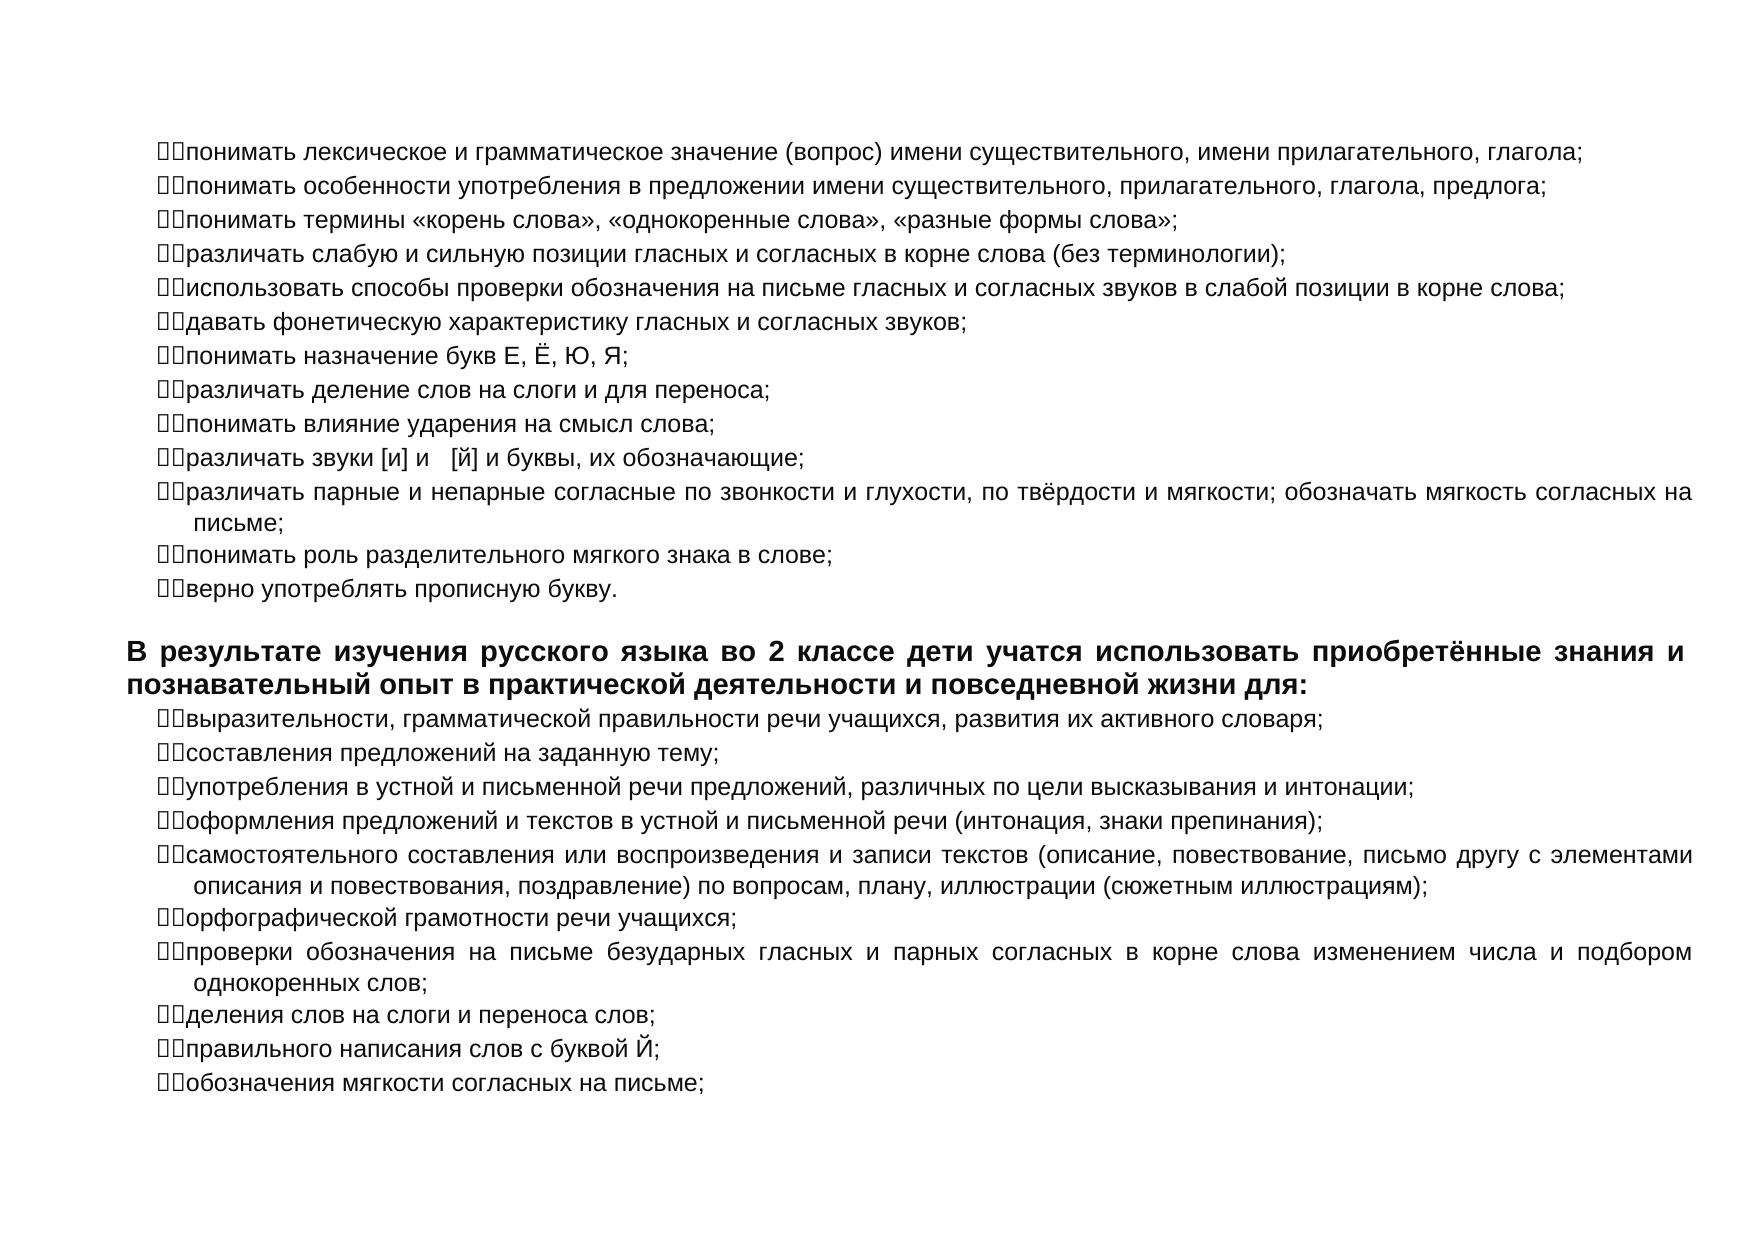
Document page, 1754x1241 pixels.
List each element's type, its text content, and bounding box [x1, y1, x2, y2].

text составления предложений на заданную тему; [156, 735, 1695, 769]
text употребления в устной и письменной речи предложений, различных по цели высказывания и интонации; [156, 769, 1695, 803]
text понимать особенности употребления в предложении имени существительного, прилагательного, глагола, предлога; [156, 167, 1695, 201]
text различать слабую и сильную позиции гласных и согласных в корне слова (без терминологии); [156, 235, 1695, 269]
text В результате изучения русского языка во 2 классе дети учатся использовать приобретённые знания и познавательный опыт в практической деятельности и повседневной жизни для: [126, 633, 1687, 701]
text понимать роль разделительного мягкого знака в слове; [156, 537, 1695, 571]
text понимать термины «корень слова», «однокоренные слова», «разные формы слова»; [156, 201, 1695, 235]
text различать деление слов на слоги и для переноса; [156, 372, 1695, 406]
text понимать лексическое и грамматическое значение (вопрос) имени существительного, имени прилагательного, глагола; [156, 133, 1695, 167]
text различать парные и непарные согласные по звонкости и глухости, по твёрдости и мягкости; обозначать мягкость согласных на письме; [156, 474, 1695, 537]
text деления слов на слоги и переноса слов; [156, 997, 1695, 1031]
text орфографической грамотности речи учащихся; [156, 900, 1695, 934]
text правильного написания слов с буквой Й; [156, 1031, 1695, 1065]
text верно употреблять прописную букву. [156, 571, 1695, 605]
text проверки обозначения на письме безударных гласных и парных согласных в корне слова изменением числа и подбором однокоренных слов; [156, 934, 1695, 997]
text выразительности, грамматической правильности речи учащихся, развития их активного словаря; [156, 701, 1695, 735]
text оформления предложений и текстов в устной и письменной речи (интонация, знаки препинания); [156, 803, 1695, 837]
text давать фонетическую характеристику гласных и согласных звуков; [156, 303, 1695, 338]
text использовать способы проверки обозначения на письме гласных и согласных звуков в слабой позиции в корне слова; [156, 269, 1695, 303]
text понимать назначение букв Е, Ё, Ю, Я; [156, 338, 1695, 372]
text понимать влияние ударения на смысл слова; [156, 406, 1695, 440]
text обозначения мягкости согласных на письме; [156, 1065, 1695, 1099]
text различать звуки [и] и [й] и буквы, их обозначающие; [156, 440, 1695, 474]
text самостоятельного составления или воспроизведения и записи текстов (описание, повествование, письмо другу с элементами описания и повествования, поздравление) по вопросам, плану, иллюстрации (сюжетным иллюстрациям); [156, 837, 1695, 900]
